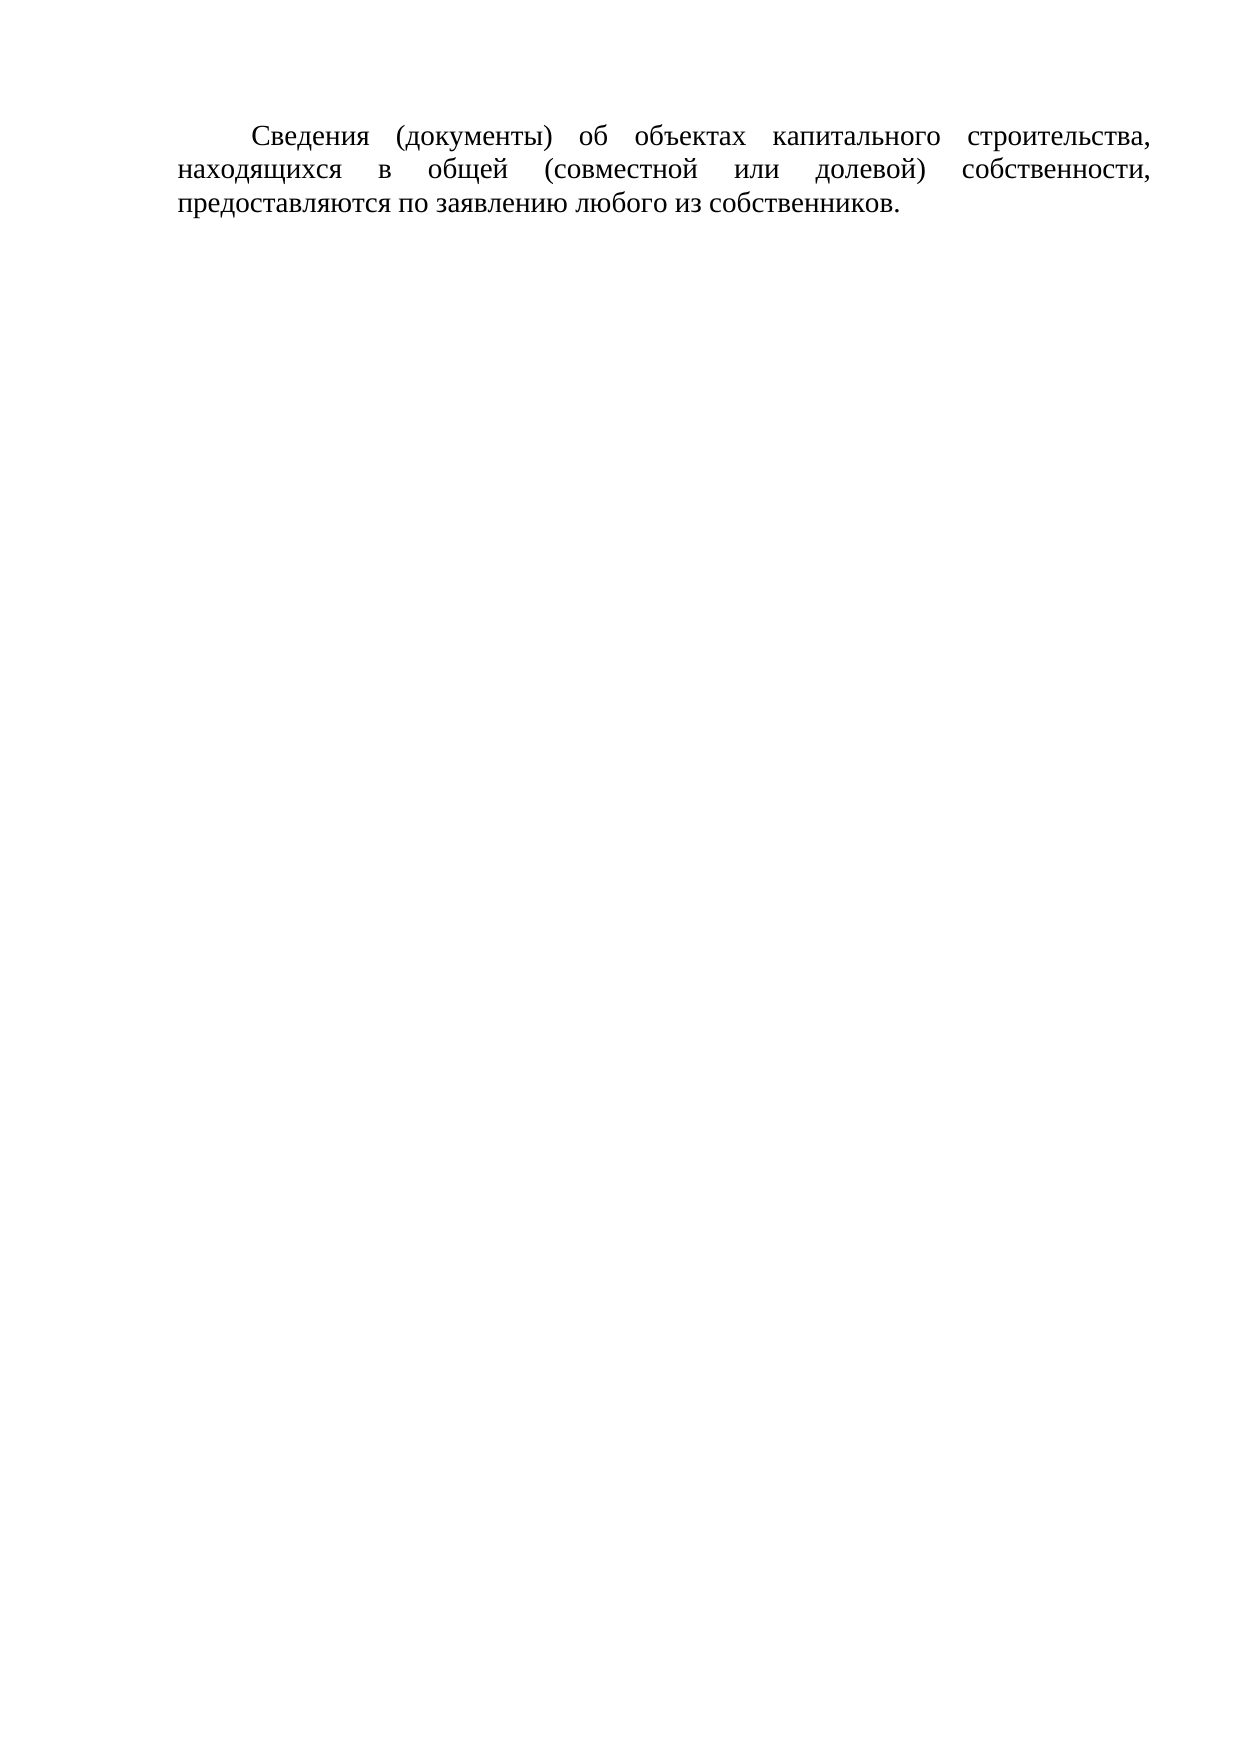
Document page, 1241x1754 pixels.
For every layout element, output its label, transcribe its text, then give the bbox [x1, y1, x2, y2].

text Сведения (документы) об объектах капитального строительства, находящихся в общей (совместной или долевой) собственности, предоставляются по заявлению любого из собственников. [177, 118, 1152, 219]
